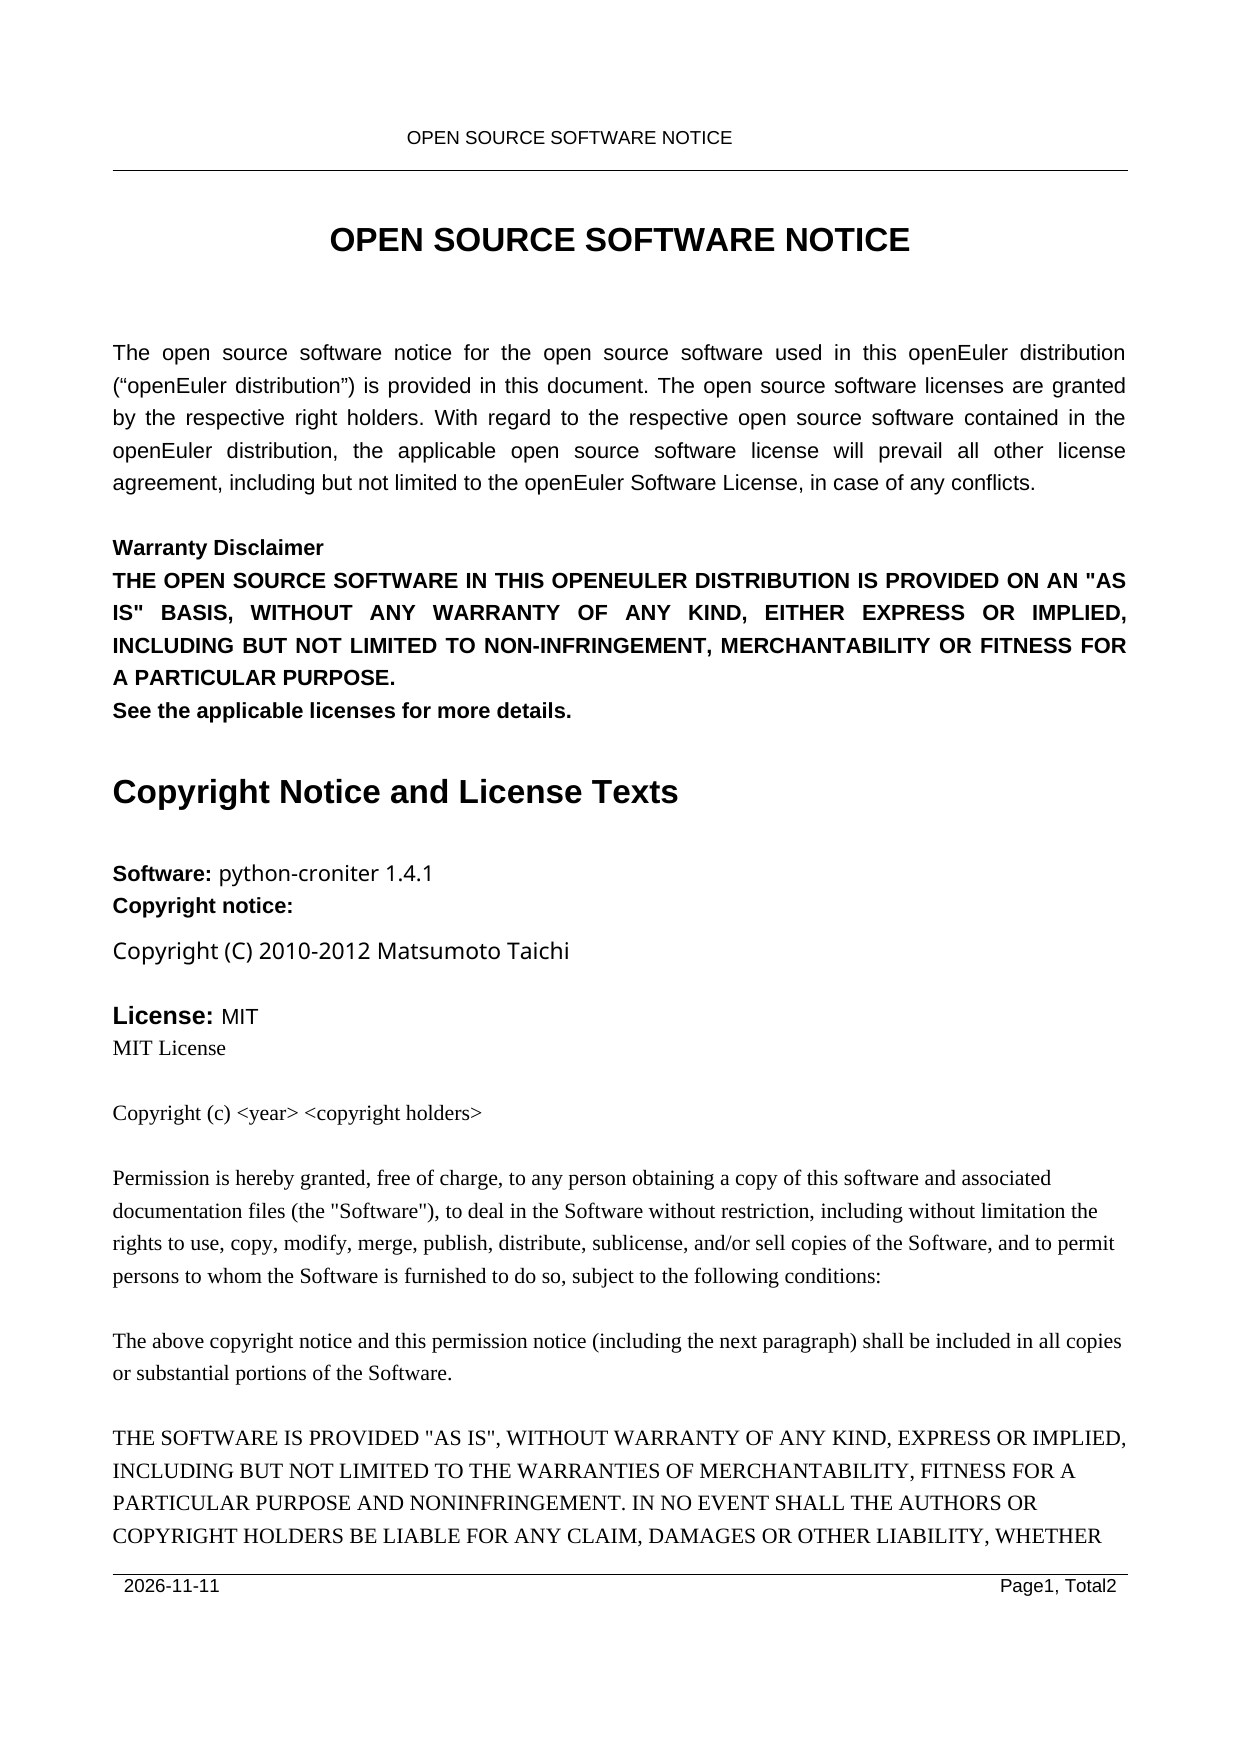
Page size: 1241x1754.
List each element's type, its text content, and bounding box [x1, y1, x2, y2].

text Copyright (C) 2010-2012 Matsumoto Taichi [112, 934, 1128, 999]
text Copyright notice: [112, 889, 1128, 921]
text OPEN SOURCE SOFTWARE NOTICE [112, 206, 1128, 271]
title Software: python-croniter 1.4.1 [112, 856, 1128, 889]
text Copyright Notice and License Texts [112, 759, 1128, 824]
text License: MIT [112, 999, 1128, 1031]
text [112, 1031, 1128, 1551]
text The open source software notice for the open source software used in this openEuler distribution (“openEuler distribution”) is provided in this document. The open source software licenses are granted by the respective right holders. With regard to the respective open source software contained in the openEuler distribution, the applicable open source software license will prevail all other license agreement, including but not limited to the openEuler Software License, in case of any conflicts. [112, 336, 1128, 499]
text Warranty Disclaimer [112, 531, 1128, 564]
text THE OPEN SOURCE SOFTWARE IN THIS OPENEULER DISTRIBUTION IS PROVIDED ON AN "AS IS" BASIS, WITHOUT ANY WARRANTY OF ANY KIND, EITHER EXPRESS OR IMPLIED, INCLUDING BUT NOT LIMITED TO NON-INFRINGEMENT, MERCHANTABILITY OR FITNESS FOR A PARTICULAR PURPOSE. See the applicable licenses for more details. [112, 564, 1128, 726]
